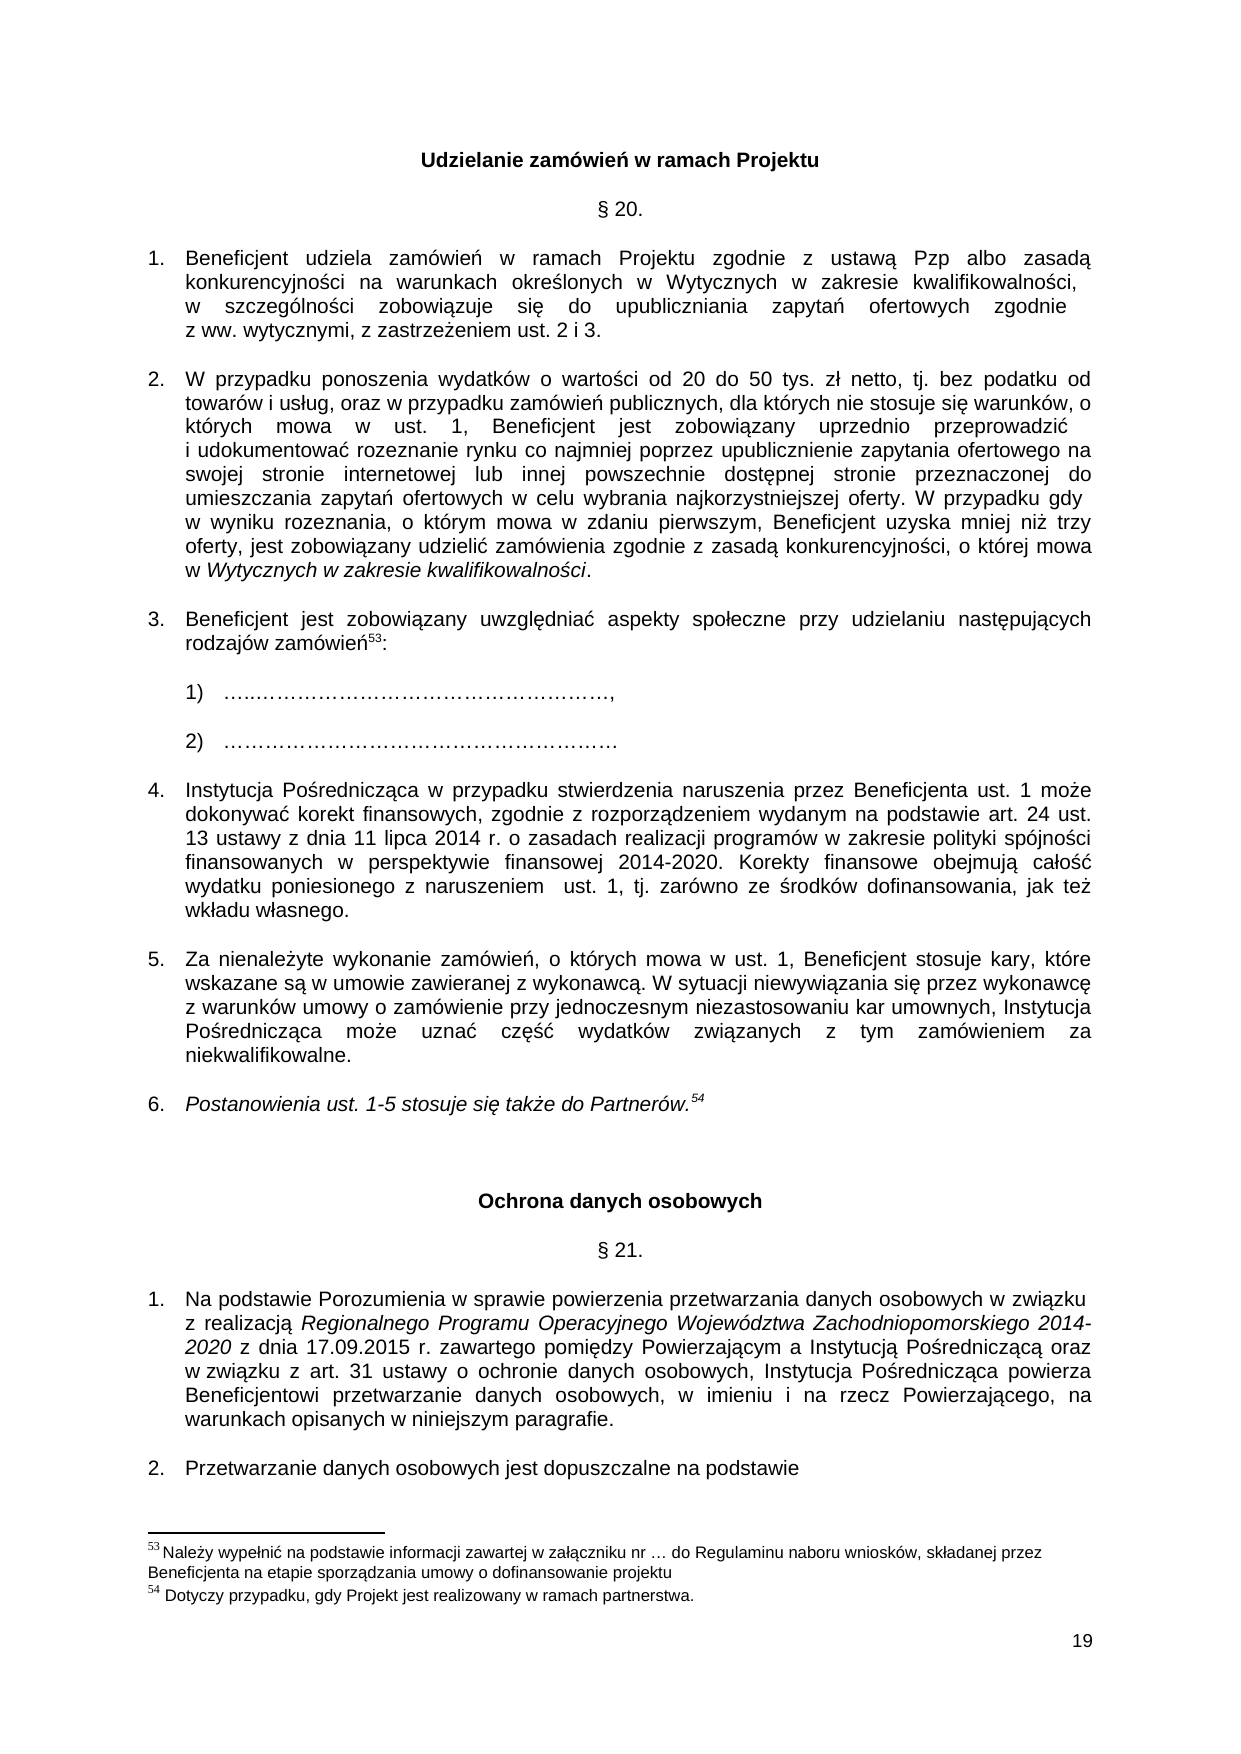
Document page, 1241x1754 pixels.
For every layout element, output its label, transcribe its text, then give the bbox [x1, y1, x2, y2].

text Ochrona danych osobowych [148, 1189, 1092, 1213]
list Instytucja Pośrednicząca w przypadku stwierdzenia naruszenia przez Beneficjenta ust. 1 może dokonywać korekt finansowych, zgodnie z rozporządzeniem wydanym na podstawie art. 24 ust. 13 ustawy z dnia 11 lipca 2014 r. o zasadach realizacji programów w zakresie polityki spójności finansowanych w perspektywie finansowej 2014-2020. Korekty finansowe obejmują całość wydatku poniesionego z naruszeniem ust. 1, tj. zarówno ze środków dofinansowania, jak też wkładu własnego. [148, 778, 1092, 922]
list W przypadku ponoszenia wydatków o wartości od 20 do 50 tys. zł netto, tj. bez podatku od towarów i usług, oraz w przypadku zamówień publicznych, dla których nie stosuje się warunków, o których mowa w ust. 1, Beneficjent jest zobowiązany uprzednio przeprowadzić i udokumentować rozeznanie rynku co najmniej poprzez upublicznienie zapytania ofertowego na swojej stronie internetowej lub innej powszechnie dostępnej stronie przeznaczonej do umieszczania zapytań ofertowych w celu wybrania najkorzystniejszej oferty. W przypadku gdy w wyniku rozeznania, o którym mowa w zdaniu pierwszym, Beneficjent uzyska mniej niż trzy oferty, jest zobowiązany udzielić zamówienia zgodnie z zasadą konkurencyjności, o której mowa w Wytycznych w zakresie kwalifikowalności. [148, 366, 1092, 582]
list Przetwarzanie danych osobowych jest dopuszczalne na podstawie [148, 1456, 1092, 1480]
list Za nienależyte wykonanie zamówień, o których mowa w ust. 1, Beneficjent stosuje kary, które wskazane są w umowie zawieranej z wykonawcą. W sytuacji niewywiązania się przez wykonawcę z warunków umowy o zamówienie przy jednoczesnym niezastosowaniu kar umownych, Instytucja Pośrednicząca może uznać część wydatków związanych z tym zamówieniem za niekwalifikowalne. [148, 947, 1092, 1066]
list Postanowienia ust. 1-5 stosuje się także do Partnerów. [148, 1091, 1092, 1115]
list …..……………………………………………, [185, 680, 1092, 704]
text § 20. [148, 197, 1092, 221]
list Beneficjent jest zobowiązany uwzględniać aspekty społeczne przy udzielaniu następujących rodzajów zamówień: [148, 607, 1092, 655]
text Udzielanie zamówień w ramach Projektu [148, 148, 1092, 172]
list ………………………………………………… [185, 729, 1092, 753]
list Na podstawie Porozumienia w sprawie powierzenia przetwarzania danych osobowych w związku z realizacją Regionalnego Programu Operacyjnego Województwa Zachodniopomorskiego 2014-2020 z dnia 17.09.2015 r. zawartego pomiędzy Powierzającym a Instytucją Pośredniczącą oraz w związku z art. 31 ustawy o ochronie danych osobowych, Instytucja Pośrednicząca powierza Beneficjentowi przetwarzanie danych osobowych, w imieniu i na rzecz Powierzającego, na warunkach opisanych w niniejszym paragrafie. [148, 1287, 1092, 1431]
list Beneficjent udziela zamówień w ramach Projektu zgodnie z ustawą Pzp albo zasadą konkurencyjności na warunkach określonych w Wytycznych w zakresie kwalifikowalności, w szczególności zobowiązuje się do upubliczniania zapytań ofertowych zgodnie z ww. wytycznymi, z zastrzeżeniem ust. 2 i 3. [148, 246, 1092, 341]
text § 21. [148, 1238, 1092, 1262]
